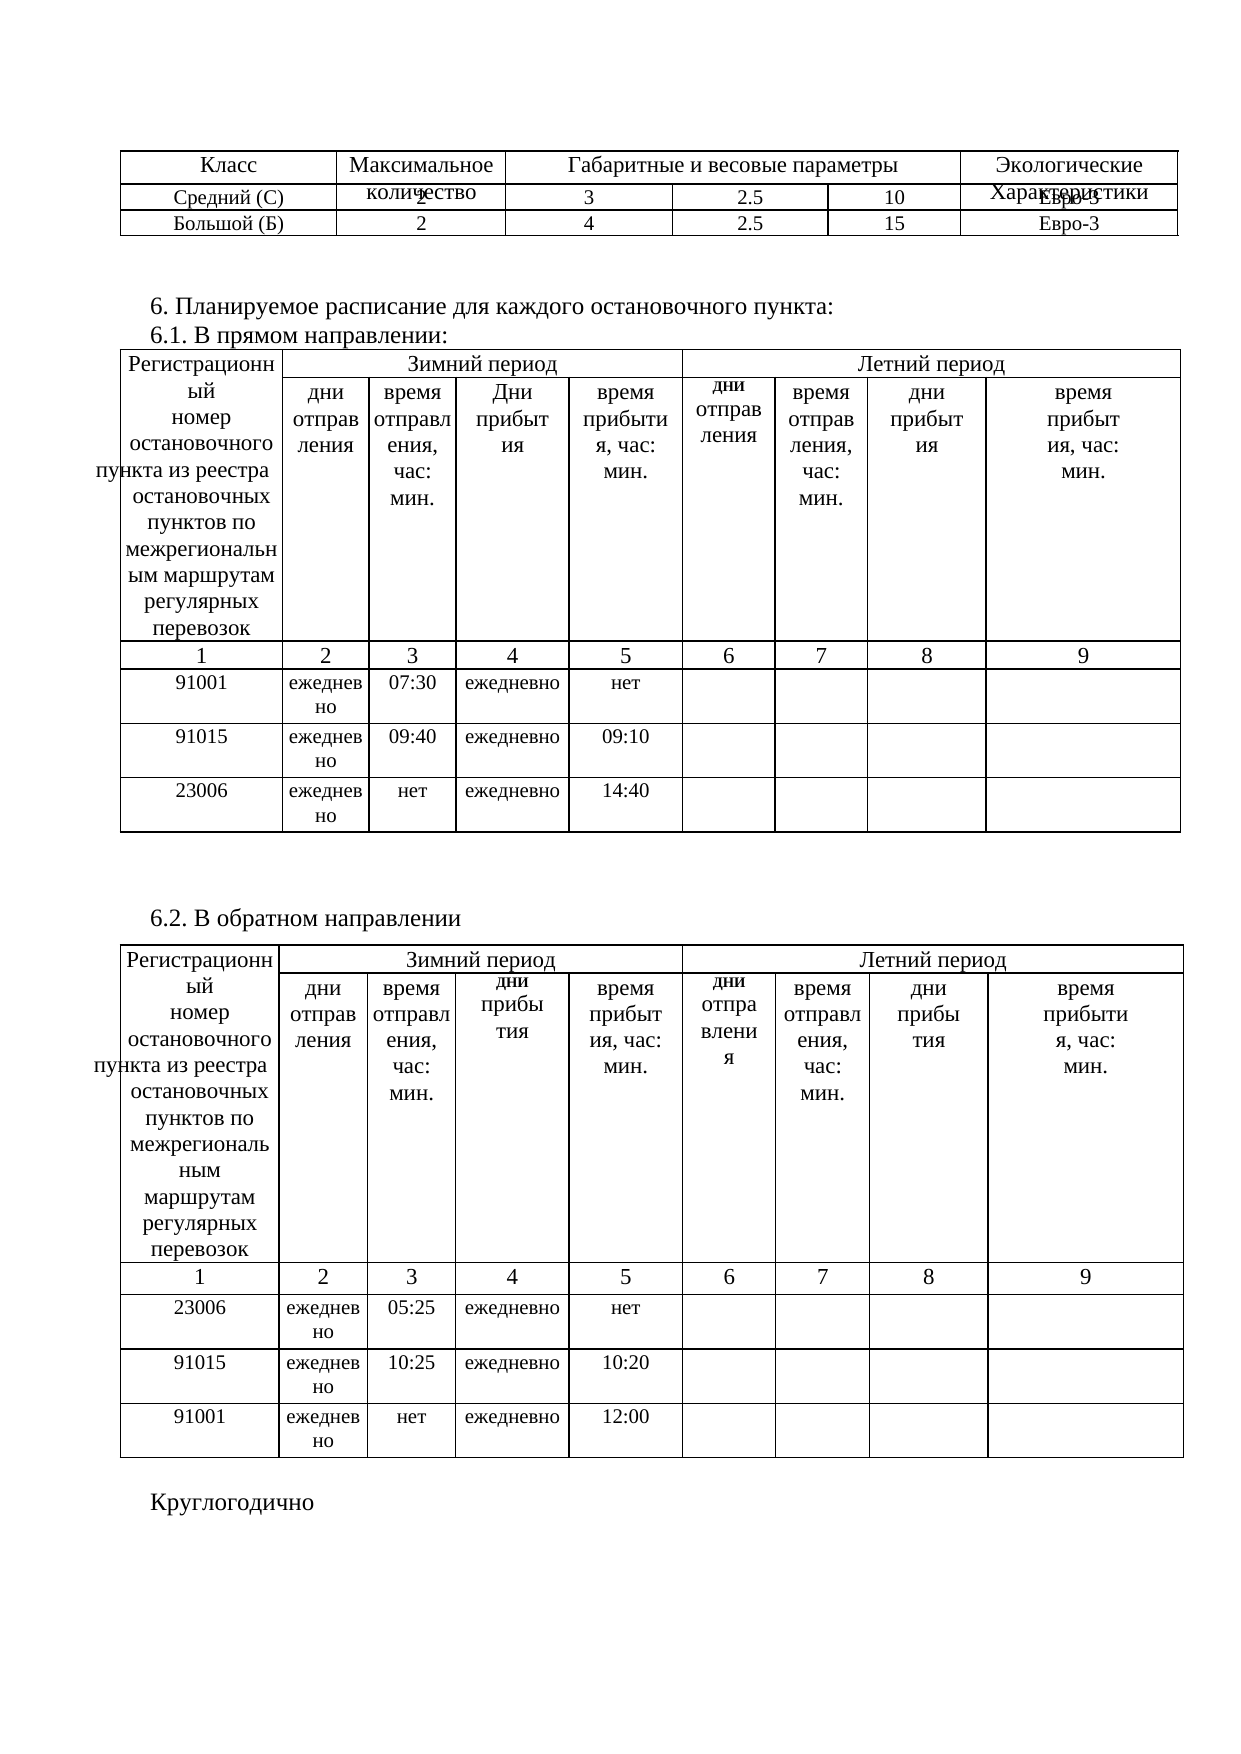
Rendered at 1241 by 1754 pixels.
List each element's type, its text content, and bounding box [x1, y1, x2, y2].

table_cell [776, 1350, 869, 1402]
table_cell 2 [283, 642, 368, 668]
table_cell [987, 778, 1180, 831]
table_cell 8 [868, 642, 985, 668]
table_cell ДНИ отправ ления [683, 378, 774, 640]
text Круглогодично [150, 1487, 1090, 1516]
table_cell 9 [989, 1263, 1183, 1294]
table_cell [776, 724, 867, 777]
table_cell 09:10 [570, 724, 682, 777]
table_cell [683, 670, 774, 722]
table_cell нет [570, 1295, 682, 1348]
table_header Регистрационный номер остановочного пункта из реестра остановочных пунктов по межрегиональным маршрутам регулярных перевозок [121, 946, 278, 1262]
table_cell 23006 [121, 1295, 278, 1348]
table_cell ежедневно [283, 670, 368, 722]
table_cell [683, 1404, 775, 1457]
table_cell 7 [776, 1263, 869, 1294]
table_cell время прибыт ия, час: мин. [987, 378, 1180, 640]
table_cell 6 [683, 1263, 775, 1294]
table_header Габаритные и весовые параметры [506, 152, 960, 183]
table_header Экологические Характеристики [961, 152, 1177, 183]
table_header Регистрационный номер остановочного пункта из реестра остановочных пунктов по межрегиональным маршрутам регулярных перевозок [121, 350, 282, 640]
table_cell 10:25 [368, 1350, 455, 1402]
table_cell нет [368, 1404, 455, 1457]
table_cell 2.5 [673, 185, 827, 209]
table_cell [776, 1295, 869, 1348]
table_cell 14:40 [570, 778, 682, 831]
table_cell [776, 1404, 869, 1457]
table_cell дни отправ ления [283, 378, 368, 640]
table_cell время отправ ления, час: мин. [776, 378, 867, 640]
table_cell нет [370, 778, 455, 831]
table_cell дни прибыт ия [868, 378, 985, 640]
table_cell [987, 724, 1180, 777]
table_cell [989, 1295, 1183, 1348]
table_cell 3 [370, 642, 455, 668]
table_cell 15 [829, 211, 960, 234]
table_cell дни отправ ления [280, 974, 367, 1262]
table_header Класс [121, 152, 336, 183]
text 6. Планируемое расписание для каждого остановочного пункта: [150, 291, 1090, 320]
table_header Зимний период [283, 350, 682, 377]
table_cell [987, 670, 1180, 722]
table_cell время прибыти я, час: мин. [570, 378, 682, 640]
table_cell [868, 778, 985, 831]
table_cell [868, 724, 985, 777]
table_cell время прибыт ия, час: мин. [570, 974, 682, 1262]
table_cell 10 [829, 185, 960, 209]
table_cell 2 [337, 211, 505, 234]
table_cell Евро-3 [961, 211, 1177, 234]
table_cell 3 [506, 185, 672, 209]
table_cell [870, 1350, 987, 1402]
table_cell ежедневно [456, 1295, 568, 1348]
table_cell 5 [570, 642, 682, 668]
table_cell 3 [368, 1263, 455, 1294]
table_cell ежедневно [457, 778, 568, 831]
table_cell Большой (Б) [121, 211, 336, 234]
table_cell 4 [457, 642, 568, 668]
table_cell [989, 1350, 1183, 1402]
table_cell 1 [121, 642, 282, 668]
table_cell время прибыти я, час: мин. [989, 974, 1183, 1262]
table_cell [683, 1295, 775, 1348]
table_cell 1 [121, 1263, 278, 1294]
table_cell 91015 [121, 1350, 278, 1402]
table_cell [868, 670, 985, 722]
table_cell время отправл ения, час: мин. [370, 378, 455, 640]
table_cell нет [570, 670, 682, 722]
text 6.1. В прямом направлении: [150, 320, 1090, 349]
table_cell ежедневно [456, 1404, 568, 1457]
table_cell [683, 778, 774, 831]
table_cell 07:30 [370, 670, 455, 722]
table_cell 2 [337, 185, 505, 209]
table_cell 10:20 [570, 1350, 682, 1402]
table_header Зимний период [280, 946, 682, 972]
table_cell 6 [683, 642, 774, 668]
table_cell 23006 [121, 778, 282, 831]
table_cell 5 [570, 1263, 682, 1294]
table_cell [776, 778, 867, 831]
table_cell ДНИ прибы тия [456, 974, 568, 1262]
table_cell время отправл ения, час: мин. [776, 974, 869, 1262]
table_cell Евро-3 [961, 185, 1177, 209]
table_cell [870, 1404, 987, 1457]
table_cell Дни прибыт ия [457, 378, 568, 640]
table_cell время отправл ения, час: мин. [368, 974, 455, 1262]
table_cell ежедневно [457, 670, 568, 722]
table_cell 7 [776, 642, 867, 668]
text 6.2. В обратном направлении [150, 903, 1090, 932]
table_cell ежедневно [280, 1295, 367, 1348]
table_cell 8 [870, 1263, 987, 1294]
table_cell [989, 1404, 1183, 1457]
table_cell 12:00 [570, 1404, 682, 1457]
table_cell ежедневно [280, 1404, 367, 1457]
table_header Летний период [683, 350, 1180, 377]
table_cell [683, 724, 774, 777]
table_cell ежедневно [456, 1350, 568, 1402]
table_cell 91015 [121, 724, 282, 777]
table_cell ежедневно [457, 724, 568, 777]
table_cell 91001 [121, 1404, 278, 1457]
table_cell Средний (С) [121, 185, 336, 209]
table_cell ежедневно [283, 724, 368, 777]
table_cell ДНИ отпра влени я [683, 974, 775, 1262]
table_header Летний период [683, 946, 1183, 972]
table_cell 2 [280, 1263, 367, 1294]
table_cell 4 [456, 1263, 568, 1294]
table_cell 91001 [121, 670, 282, 722]
table_cell ежедневно [280, 1350, 367, 1402]
table_cell [776, 670, 867, 722]
table_cell ежедневно [283, 778, 368, 831]
table_cell 9 [987, 642, 1180, 668]
table_cell дни прибы тия [870, 974, 987, 1262]
table_cell [870, 1295, 987, 1348]
table_header Максимальное количество [337, 152, 505, 183]
table_cell 09:40 [370, 724, 455, 777]
table_cell 4 [506, 211, 672, 234]
table_cell [683, 1350, 775, 1402]
table_cell 05:25 [368, 1295, 455, 1348]
table_cell 2.5 [673, 211, 827, 234]
